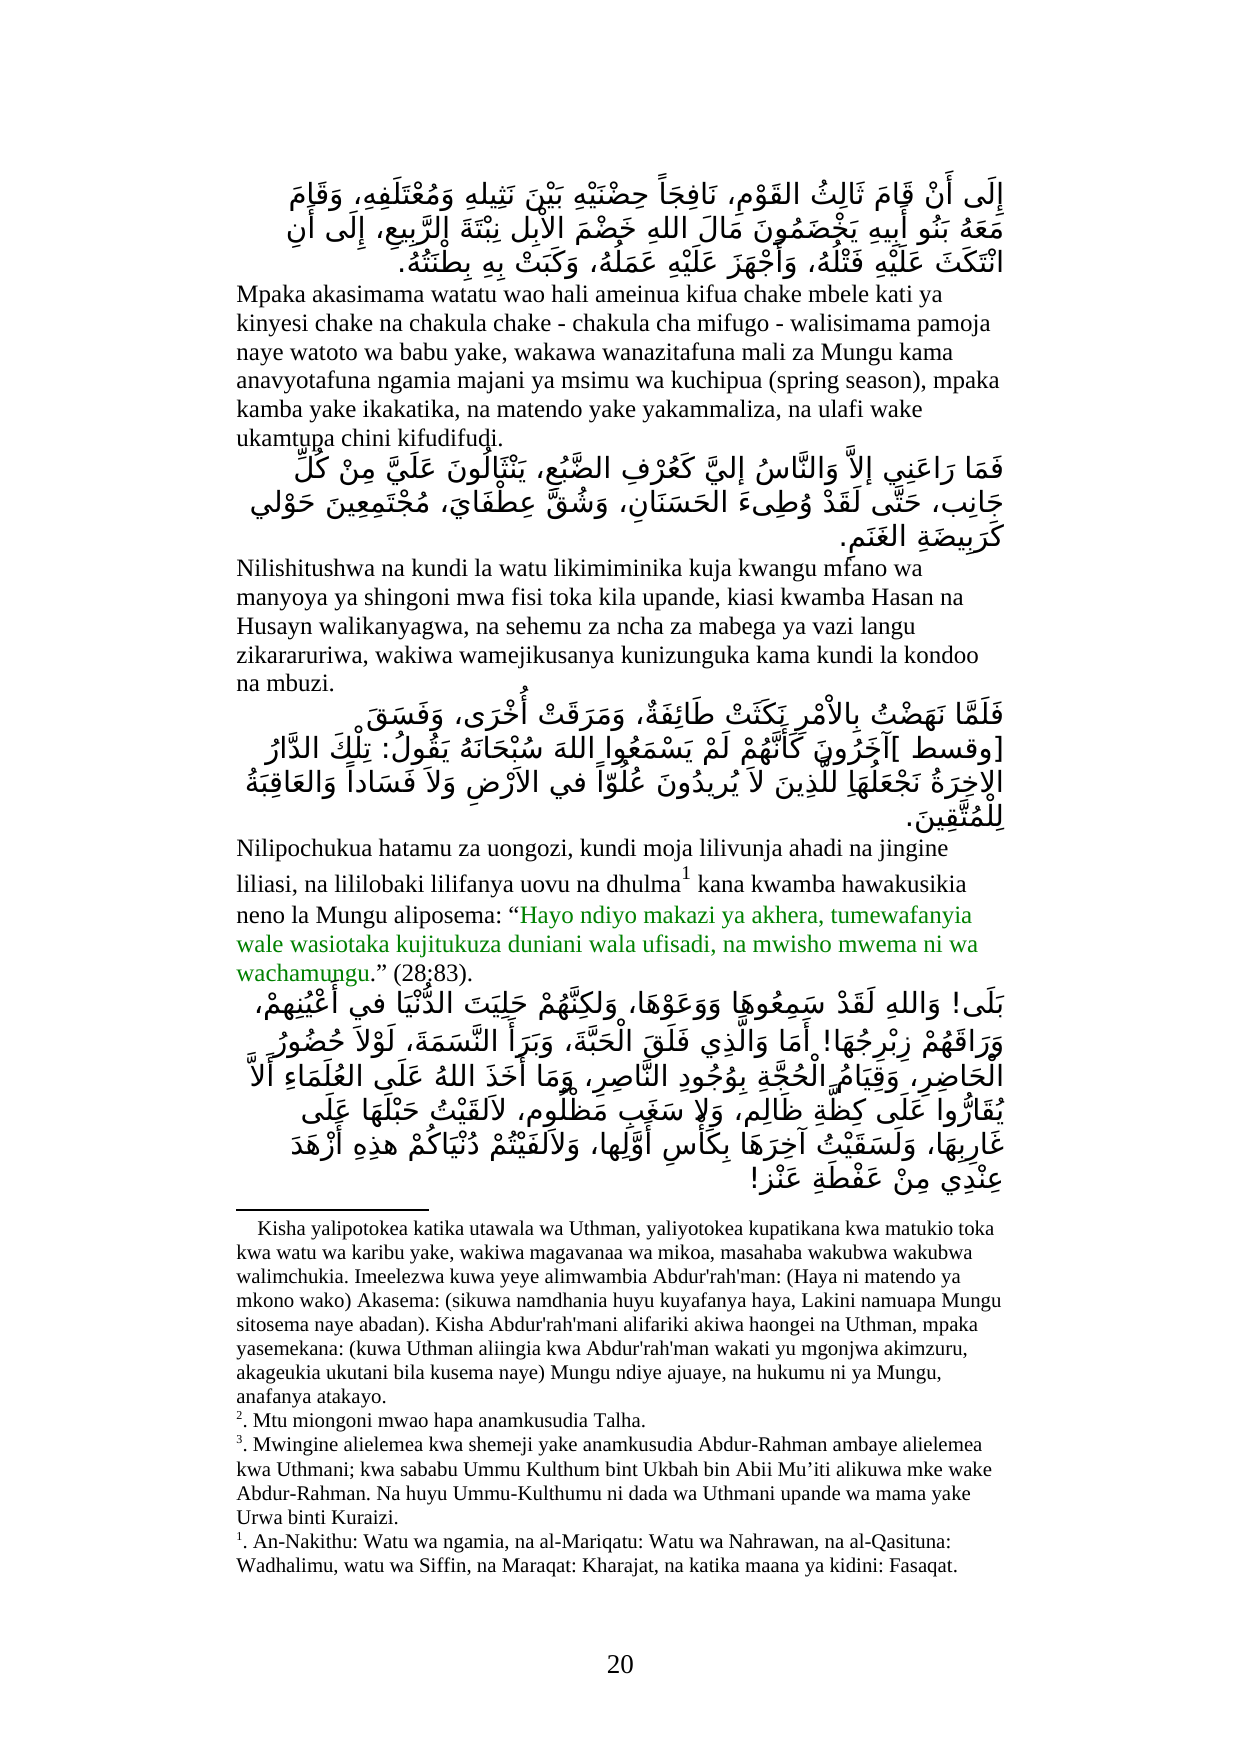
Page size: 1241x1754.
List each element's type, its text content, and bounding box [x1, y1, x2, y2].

text فَلَمَّا نَهَضْتُ بِالاْمْرِ نَكَثَتْ طَائِفَةٌ، وَمَرَقَتْ أُخْرَى، وَفَسَقَ [وقسط ]آخَرُونَ كَأَنَّهُمْ لَمْ يَسْمَعُوا اللهَ سُبْحَانَهُ يَقُولُ: تِلْكَ الدَّارُ الاخِرَةُ نَجْعَلُهَاِ للَّذِينَ لاَ يُريدُونَ عُلُوّاً في الاَرْضِ وَلاَ فَسَاداً وَالعَاقِبَةُ لِلْمُتَّقِينَ. [236, 697, 1004, 833]
text Nilipochukua hatamu za uongozi, kundi moja lilivunja ahadi na jingine liliasi, na lililobaki lilifanya uovu na dhulma kana kwamba hawakusikia neno la Mungu aliposema: “Hayo ndiyo makazi ya akhera, tumewafanyia wale wasiotaka kujitukuza duniani wala ufisadi, na mwisho mwema ni wa wachamungu.” (28:83). [236, 833, 1004, 986]
text Mpaka akasimama watatu wao hali ameinua kifua chake mbele kati ya kinyesi chake na chakula chake - chakula cha mifugo - walisimama pamoja naye watoto wa babu yake, wakawa wanazitafuna mali za Mungu kama anavyotafuna ngamia majani ya msimu wa kuchipua (spring season), mpaka kamba yake ikakatika, na matendo yake yakammaliza, na ulafi wake ukamtupa chini kifudifudi. [236, 279, 1004, 452]
text إِلَى أَنْ قَامَ ثَالِثُ القَوْمِ، نَافِجَاً حِضْنَيْهِ بَيْنَ نَثِيلهِ وَمُعْتَلَفِهِ، وَقَامَ مَعَهُ بَنُو أَبِيهِ يَخْضَمُونَ مَالَ اللهِ خَضْمَ الاْبِل نِبْتَةَ الرَّبِيعِ، إِلَى أَنِ انْتَكَثَ عَلَيْهِ فَتْلُهُ، وَأَجْهَزَ عَلَيْهِ عَمَلُهُ، وَكَبَتْ بِهِ بِطْنَتُهُ. [236, 177, 1004, 279]
text فَمَا رَاعَنِي إلاَّ وَالنَّاسُ إليَّ كَعُرْفِ الضَّبُعِ، يَنْثَالُونَ عَلَيَّ مِنْ كُلِّ جَانِب، حَتَّى لَقَدْ وُطِىءَ الحَسَنَانِ، وَشُقَّ عِطْفَايَ، مُجْتَمِعِينَ حَوْلي كَرَبِيضَةِ الغَنَمِ. [236, 452, 1004, 553]
text Nilishitushwa na kundi la watu likimiminika kuja kwangu mfano wa manyoya ya shingoni mwa fisi toka kila upande, kiasi kwamba Hasan na Husayn walikanyagwa, na sehemu za ncha za mabega ya vazi langu zikararuriwa, wakiwa wamejikusanya kunizunguka kama kundi la kondoo na mbuzi. [236, 553, 1004, 697]
text بَلَى! وَاللهِ لَقَدْ سَمِعُوهَا وَوَعَوْهَا، وَلكِنَّهُمْ حَلِيَتَ الدُّنْيَا في أَعْيُنِهمْ، وَرَاقَهُمْ زِبْرِجُهَا! أَمَا وَالَّذِي فَلَقَ الْحَبَّةَ، وَبَرَأَ النَّسَمَةَ، لَوْلاَ حُضُورُ الْحَاضِرِ، وَقِيَامُ الْحُجَّةِ بِوُجُودِ النَّاصِرِ، وَمَا أَخَذَ اللهُ عَلَى العُلَمَاءِ أَلاَّ يُقَارُّوا عَلَى كِظَّةِ ظَالِم، وَلا سَغَبِ مَظْلُوم، لاَلقَيْتُ حَبْلَهَا عَلَى غَارِبِهَا، وَلَسَقَيْتُ آخِرَهَا بِكَأْسِ أَوَّلِها، وَلاَلفَيْتُمْ دُنْيَاكُمْ هذِهِ أَزْهَدَ عِنْدِي مِنْ عَفْطَةِ عَنْز! [236, 986, 1004, 1195]
